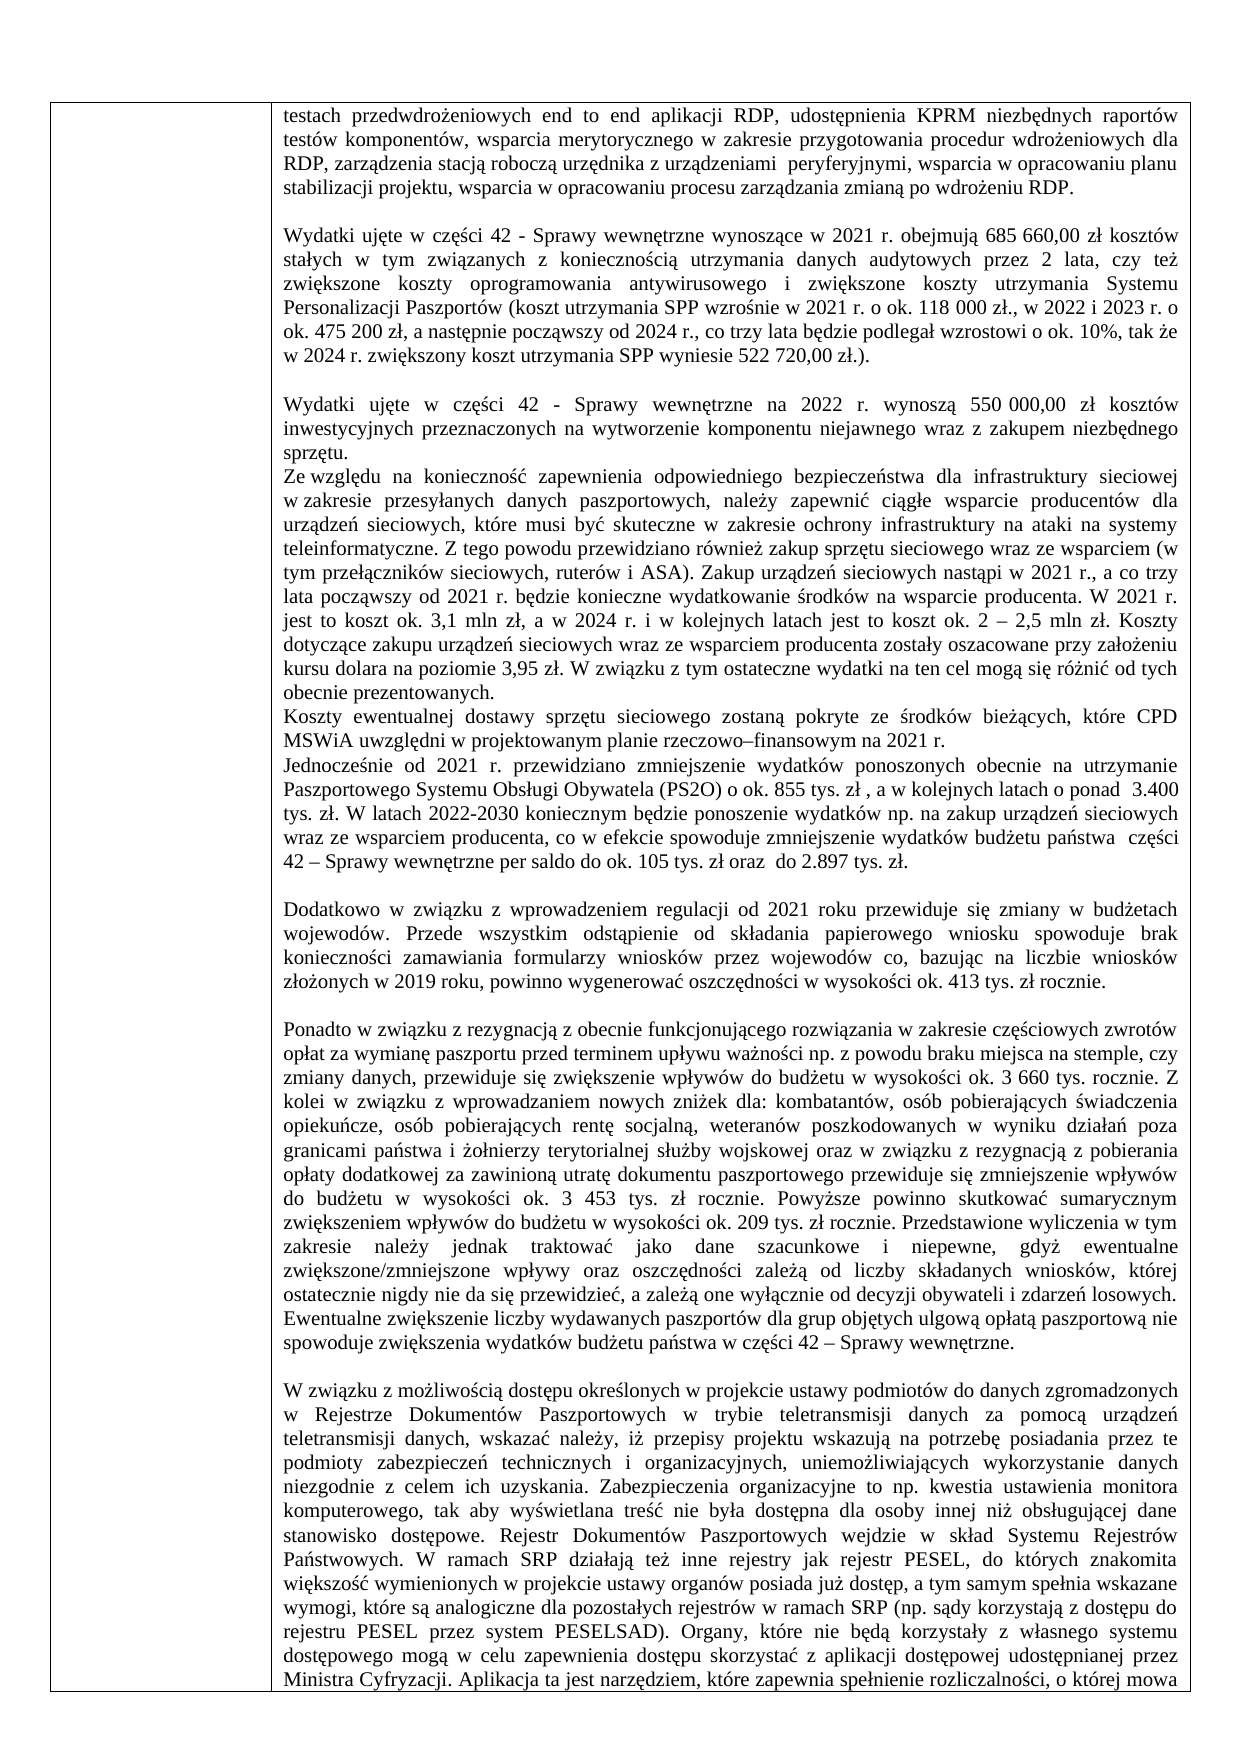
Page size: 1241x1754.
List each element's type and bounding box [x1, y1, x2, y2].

table_cell [51, 103, 271, 1691]
table_cell [272, 103, 1190, 1691]
